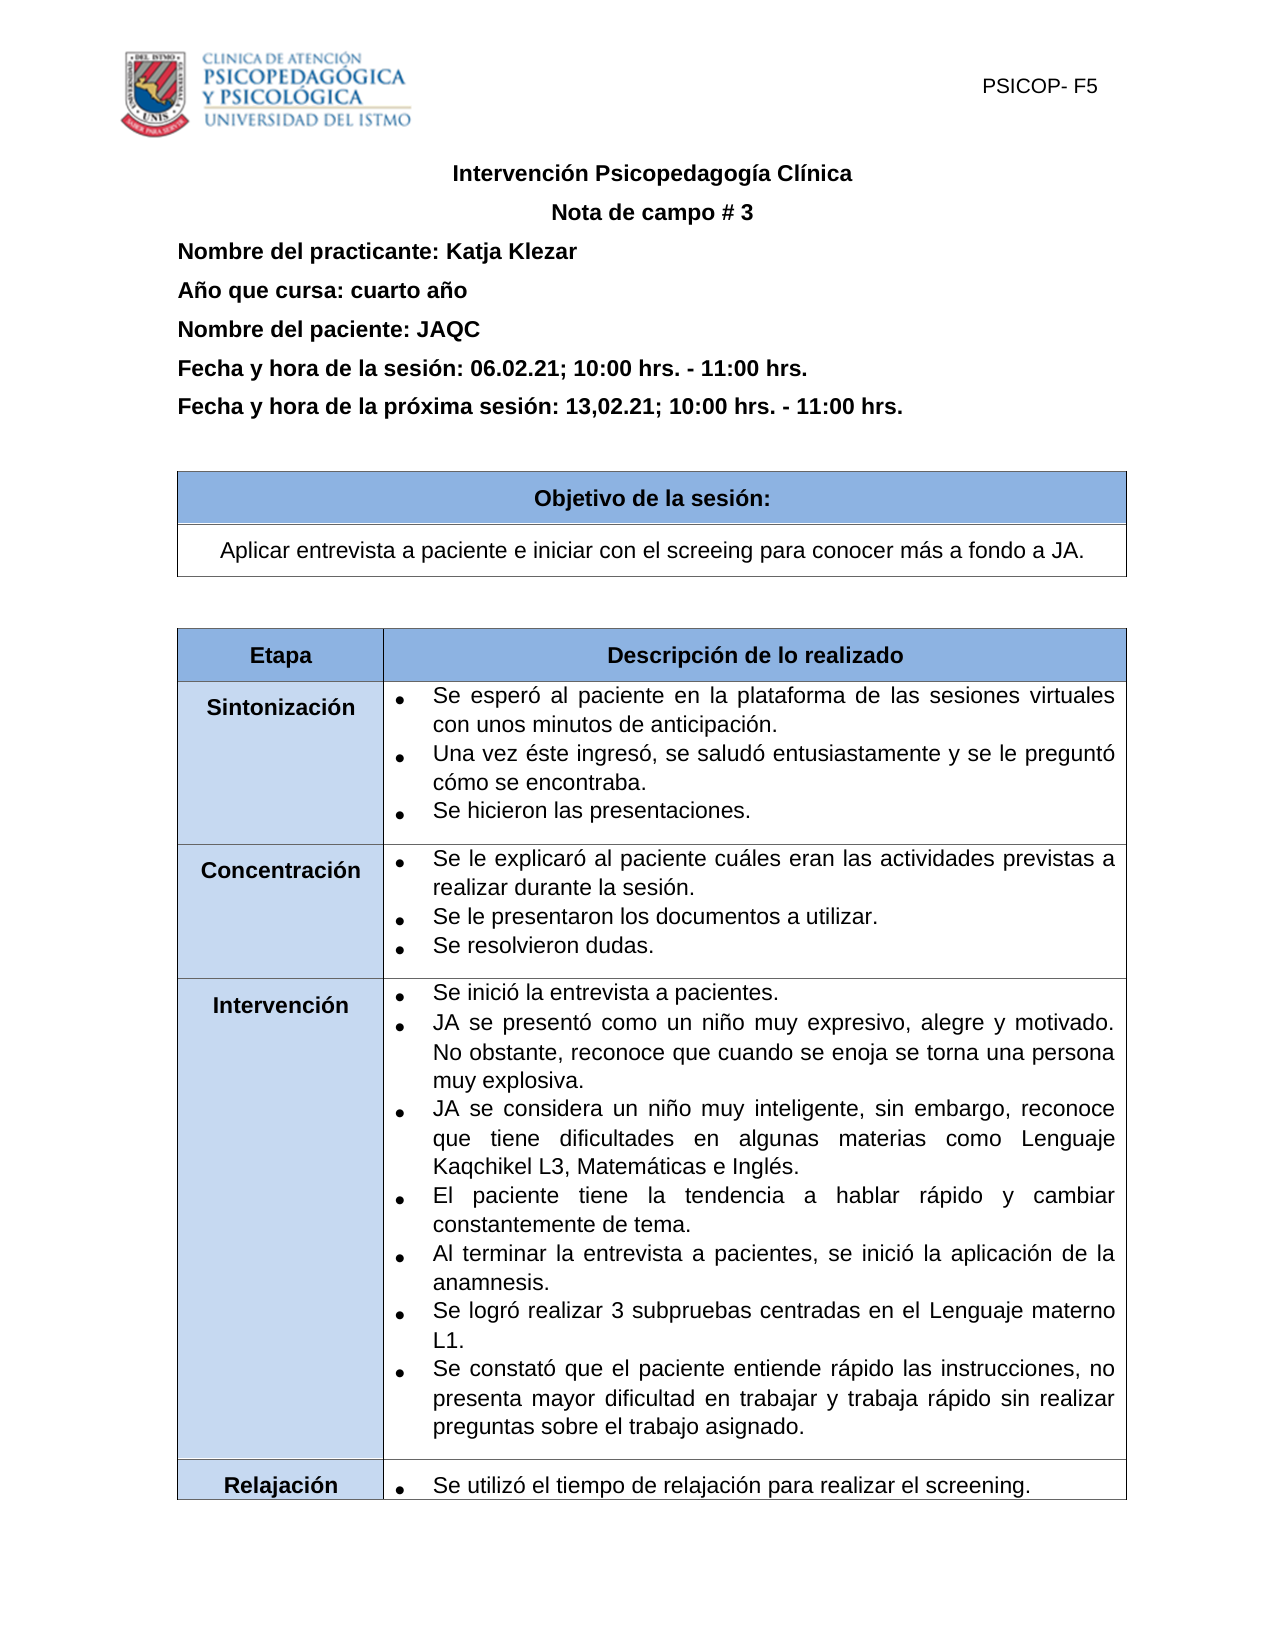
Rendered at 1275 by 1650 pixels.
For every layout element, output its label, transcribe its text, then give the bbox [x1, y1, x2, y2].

text Fecha y hora de la próxima sesión: 13,02.21; 10:00 hrs. - 11:00 hrs. [177, 393, 1127, 420]
table_cell Se le explicaró al paciente cuáles eran las actividades previstas a realizar durante la sesión. Se le presentaron los documentos a utilizar. Se resolvieron dudas. [384, 845, 1126, 978]
text Nombre del paciente: JAQC [177, 316, 1127, 342]
picture [65, 20, 437, 148]
text Nota de campo # 3 [177, 199, 1127, 225]
text Fecha y hora de la sesión: 06.02.21; 10:00 hrs. - 11:00 hrs. [177, 354, 1127, 381]
table_cell Intervención [178, 979, 383, 1458]
table_cell Aplicar entrevista a paciente e iniciar con el screeing para conocer más a fondo a JA. [178, 525, 1126, 576]
table_header Etapa [178, 629, 383, 681]
table_cell Concentración [178, 845, 383, 978]
table_cell Relajación [178, 1460, 383, 1499]
text Nombre del practicante: Katja Klezar [177, 238, 1127, 264]
table_cell Se inició la entrevista a pacientes. JA se presentó como un niño muy expresivo, alegre y motivado. No obstante, reconoce que cuando se enoja se torna una persona muy explosiva. JA se considera un niño muy inteligente, sin embargo, reconoce que tiene dificultades en algunas materias como Lenguaje Kaqchikel L3, Matemáticas e Inglés. El paciente tiene la tendencia a hablar rápido y cambiar constantemente de tema. Al terminar la entrevista a pacientes, se inició la aplicación de la anamnesis. Se logró realizar 3 subpruebas centradas en el Lenguaje materno L1. Se constató que el paciente entiende rápido las instrucciones, no presenta mayor dificultad en trabajar y trabaja rápido sin realizar preguntas sobre el trabajo asignado. [384, 979, 1126, 1458]
text Intervención Psicopedagogía Clínica [177, 160, 1127, 187]
table_header Objetivo de la sesión: [178, 472, 1126, 523]
table_cell Sintonización [178, 682, 383, 844]
table_header Descripción de lo realizado [384, 629, 1126, 681]
table_cell Se esperó al paciente en la plataforma de las sesiones virtuales con unos minutos de anticipación. Una vez éste ingresó, se saludó entusiastamente y se le preguntó cómo se encontraba. Se hicieron las presentaciones. [384, 682, 1126, 844]
table_cell Se utilizó el tiempo de relajación para realizar el screening. [384, 1460, 1126, 1499]
text Año que cursa: cuarto año [177, 277, 1127, 303]
